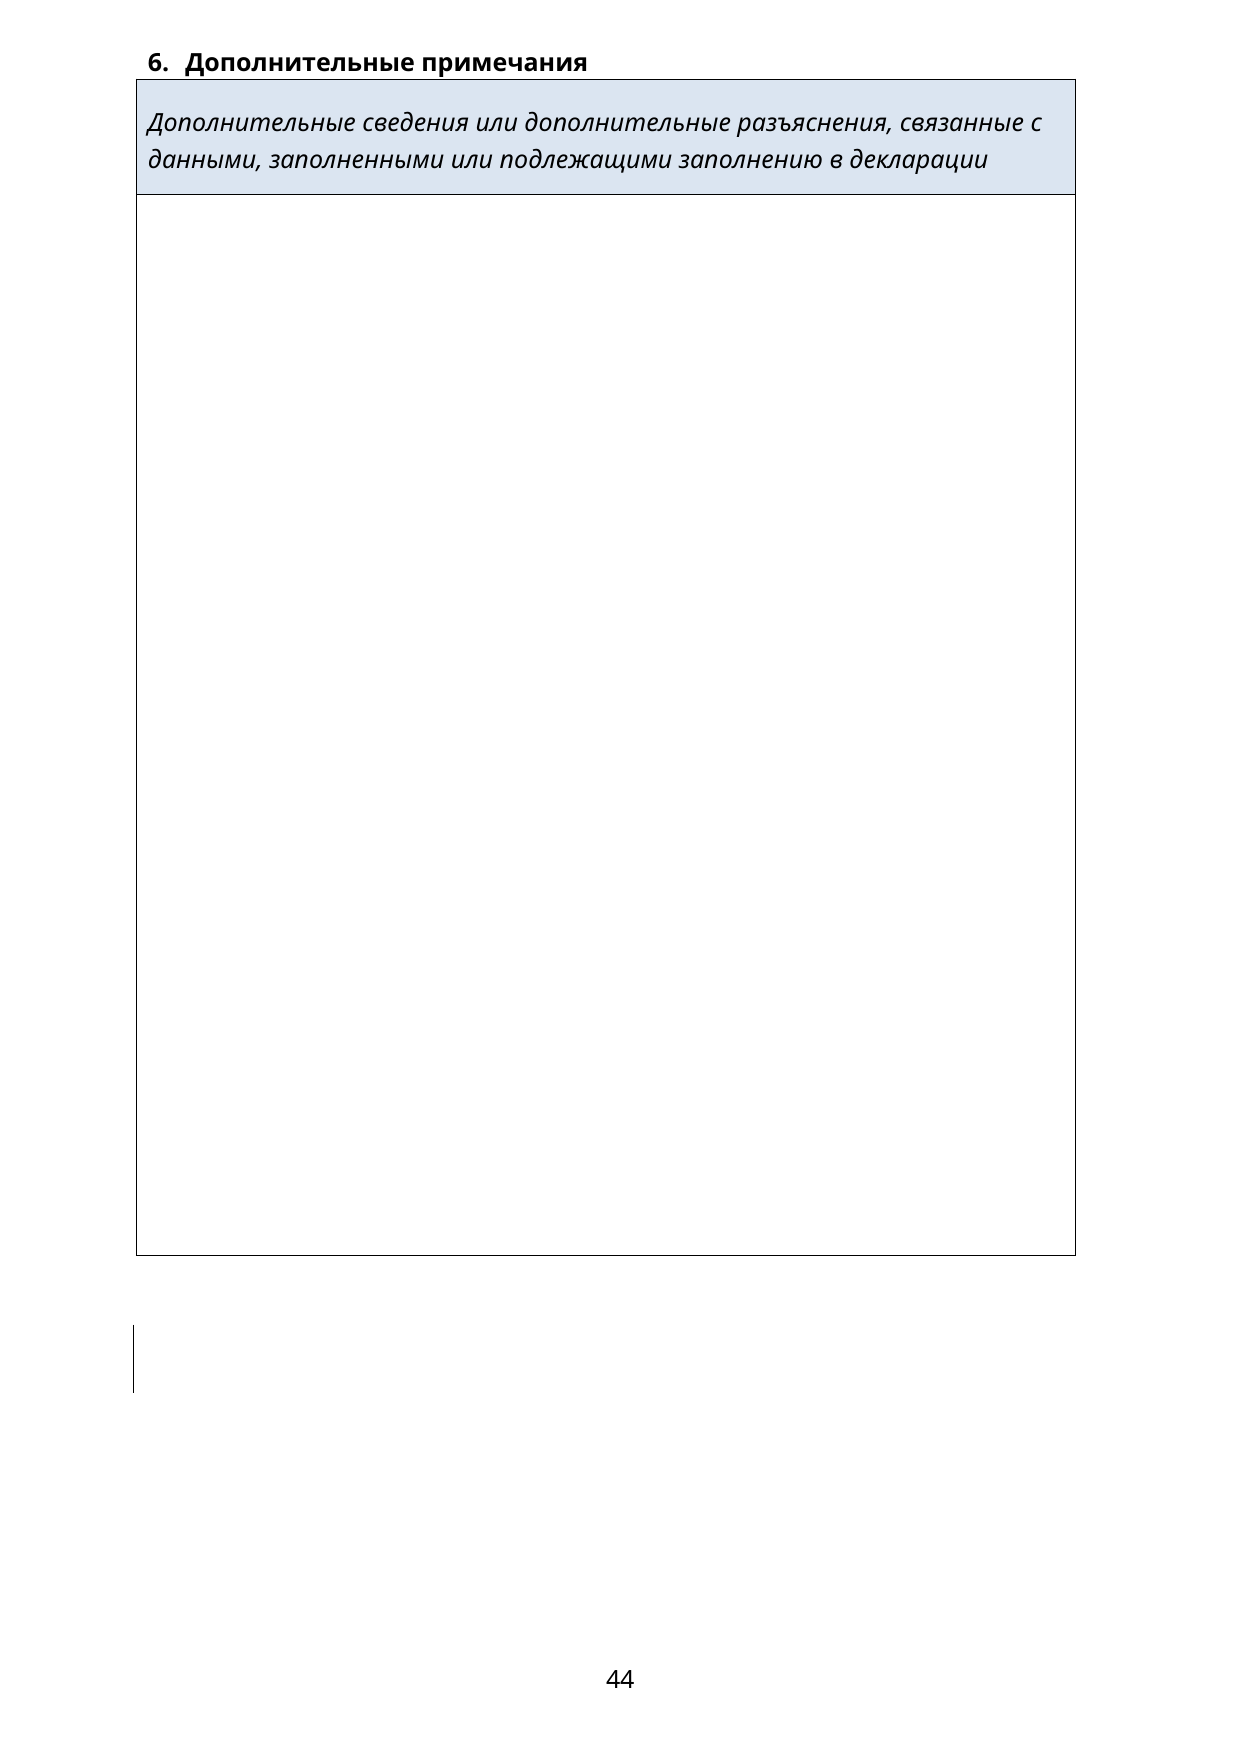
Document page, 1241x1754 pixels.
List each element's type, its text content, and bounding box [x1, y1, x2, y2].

table_cell [137, 195, 1075, 1255]
table_header Дополнительные сведения или дополнительные разъяснения, связанные с данными, заполненными или подлежащими заполнению в декларации [137, 80, 1075, 194]
list Дополнительные примечания [148, 44, 1092, 78]
